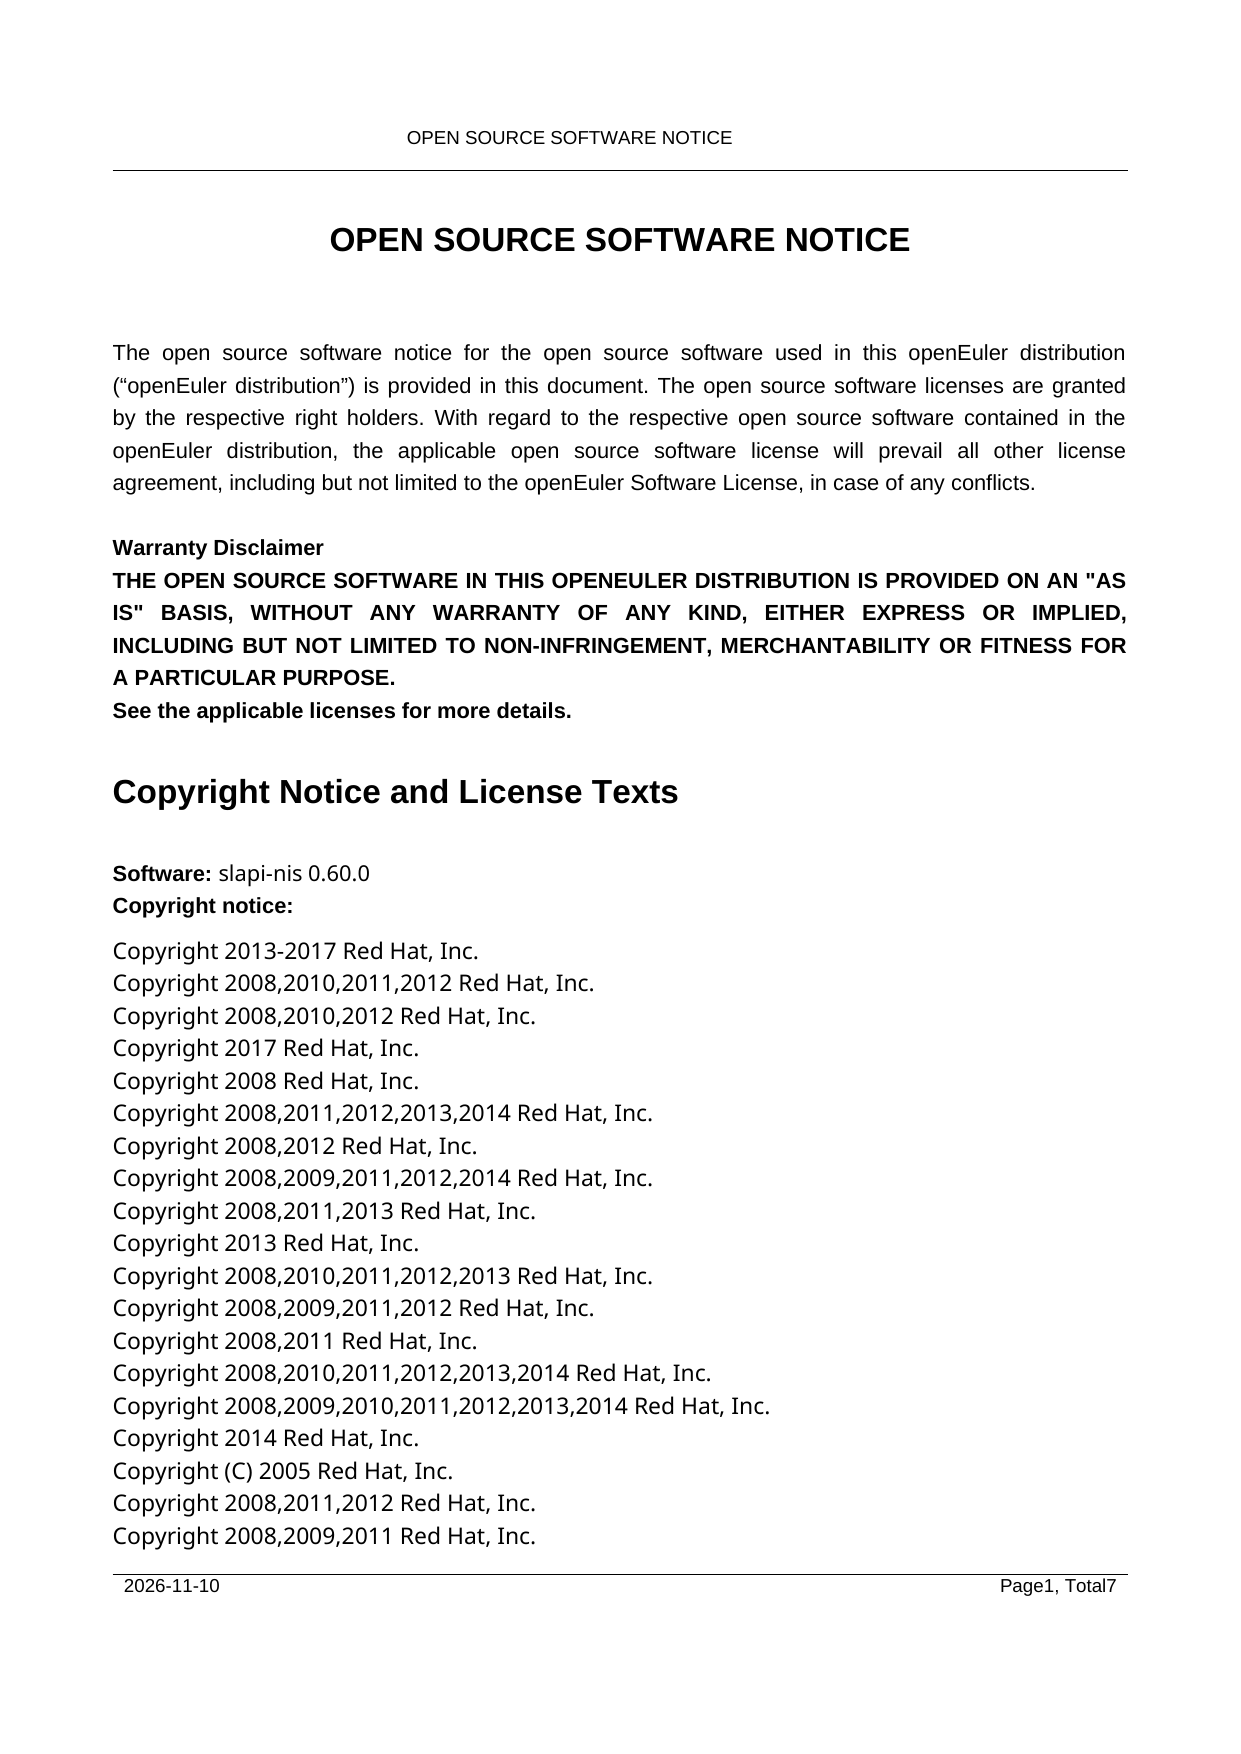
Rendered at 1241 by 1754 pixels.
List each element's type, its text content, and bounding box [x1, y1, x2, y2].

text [112, 934, 1128, 1551]
text THE OPEN SOURCE SOFTWARE IN THIS OPENEULER DISTRIBUTION IS PROVIDED ON AN "AS IS" BASIS, WITHOUT ANY WARRANTY OF ANY KIND, EITHER EXPRESS OR IMPLIED, INCLUDING BUT NOT LIMITED TO NON-INFRINGEMENT, MERCHANTABILITY OR FITNESS FOR A PARTICULAR PURPOSE. See the applicable licenses for more details. [112, 564, 1128, 726]
text Copyright notice: [112, 889, 1128, 921]
text The open source software notice for the open source software used in this openEuler distribution (“openEuler distribution”) is provided in this document. The open source software licenses are granted by the respective right holders. With regard to the respective open source software contained in the openEuler distribution, the applicable open source software license will prevail all other license agreement, including but not limited to the openEuler Software License, in case of any conflicts. [112, 336, 1128, 499]
text OPEN SOURCE SOFTWARE NOTICE [112, 206, 1128, 271]
text Warranty Disclaimer [112, 531, 1128, 564]
title Software: slapi-nis 0.60.0 [112, 856, 1128, 889]
text Copyright Notice and License Texts [112, 759, 1128, 824]
